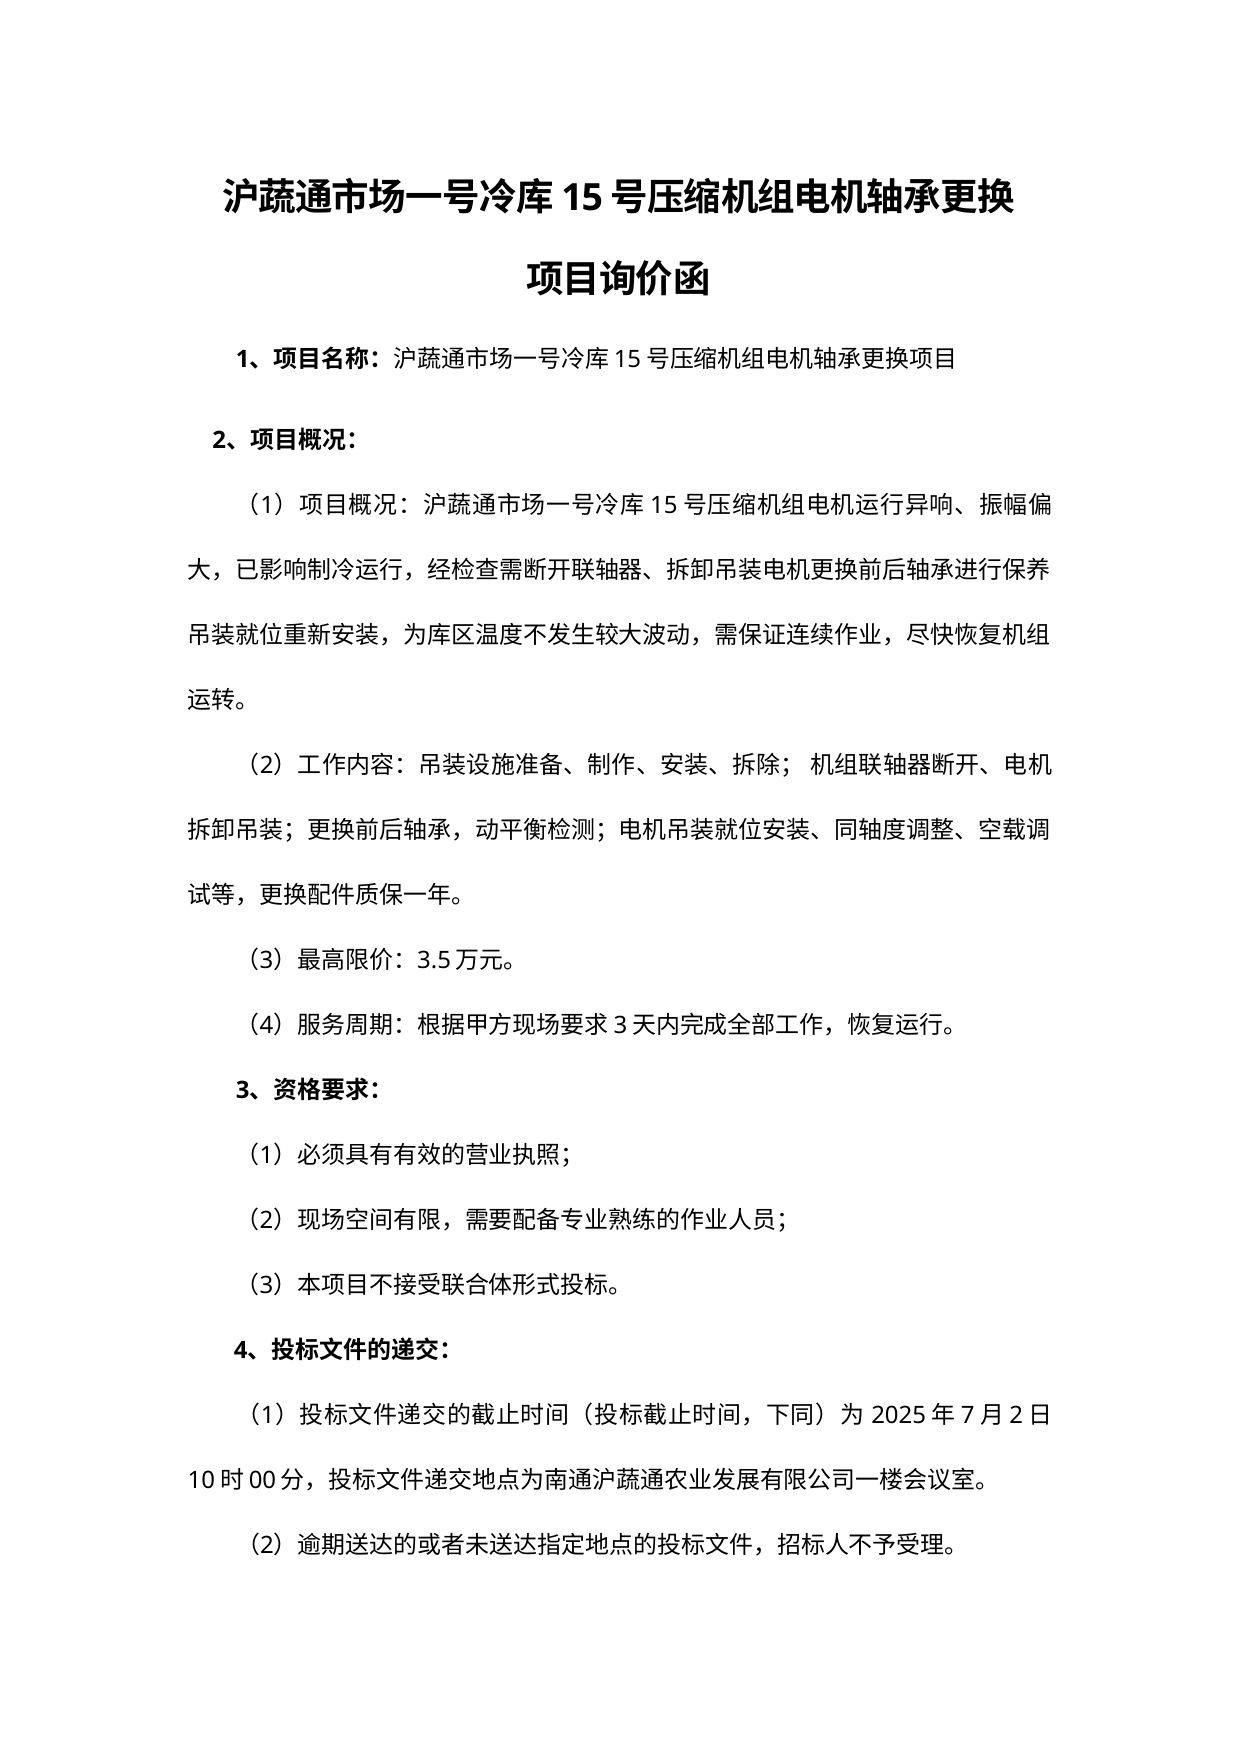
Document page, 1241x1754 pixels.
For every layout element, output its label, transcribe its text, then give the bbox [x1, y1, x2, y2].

text （2）工作内容：吊装设施准备、制作、安装、拆除； 机组联轴器断开、电机拆卸吊装；更换前后轴承，动平衡检测；电机吊装就位安装、同轴度调整、空载调试等，更换配件质保一年。 [187, 731, 1053, 926]
text 3、资格要求： [187, 1056, 1050, 1121]
text 1、项目名称：沪蔬通市场一号冷库15号压缩机组电机轴承更换项目 [187, 324, 1050, 389]
text （3）最高限价：3.5万元。 [187, 926, 1053, 991]
text （4）服务周期：根据甲方现场要求3天内完成全部工作，恢复运行。 [187, 991, 1053, 1056]
text （2）逾期送达的或者未送达指定地点的投标文件，招标人不予受理。 [187, 1511, 1053, 1576]
text （3）本项目不接受联合体形式投标。 [187, 1251, 1050, 1316]
text （1）投标文件递交的截止时间（投标截止时间，下同）为2025年7月2日10时00分，投标文件递交地点为南通沪蔬通农业发展有限公司一楼会议室。 [187, 1381, 1053, 1511]
text （1）项目概况：沪蔬通市场一号冷库15号压缩机组电机运行异响、振幅偏大，已影响制冷运行，经检查需断开联轴器、拆卸吊装电机更换前后轴承进行保养、吊装就位重新安装，为库区温度不发生较大波动，需保证连续作业，尽快恢复机组运转。 [187, 471, 1053, 731]
text 2、项目概况： [187, 406, 1050, 471]
text （1）必须具有有效的营业执照； [187, 1121, 1050, 1186]
text 4、投标文件的递交： [209, 1316, 1050, 1381]
text （2）现场空间有限，需要配备专业熟练的作业人员； [187, 1186, 1050, 1251]
text 项目询价函 [187, 243, 1050, 308]
text 沪蔬通市场一号冷库15号压缩机组电机轴承更换 [187, 162, 1050, 227]
